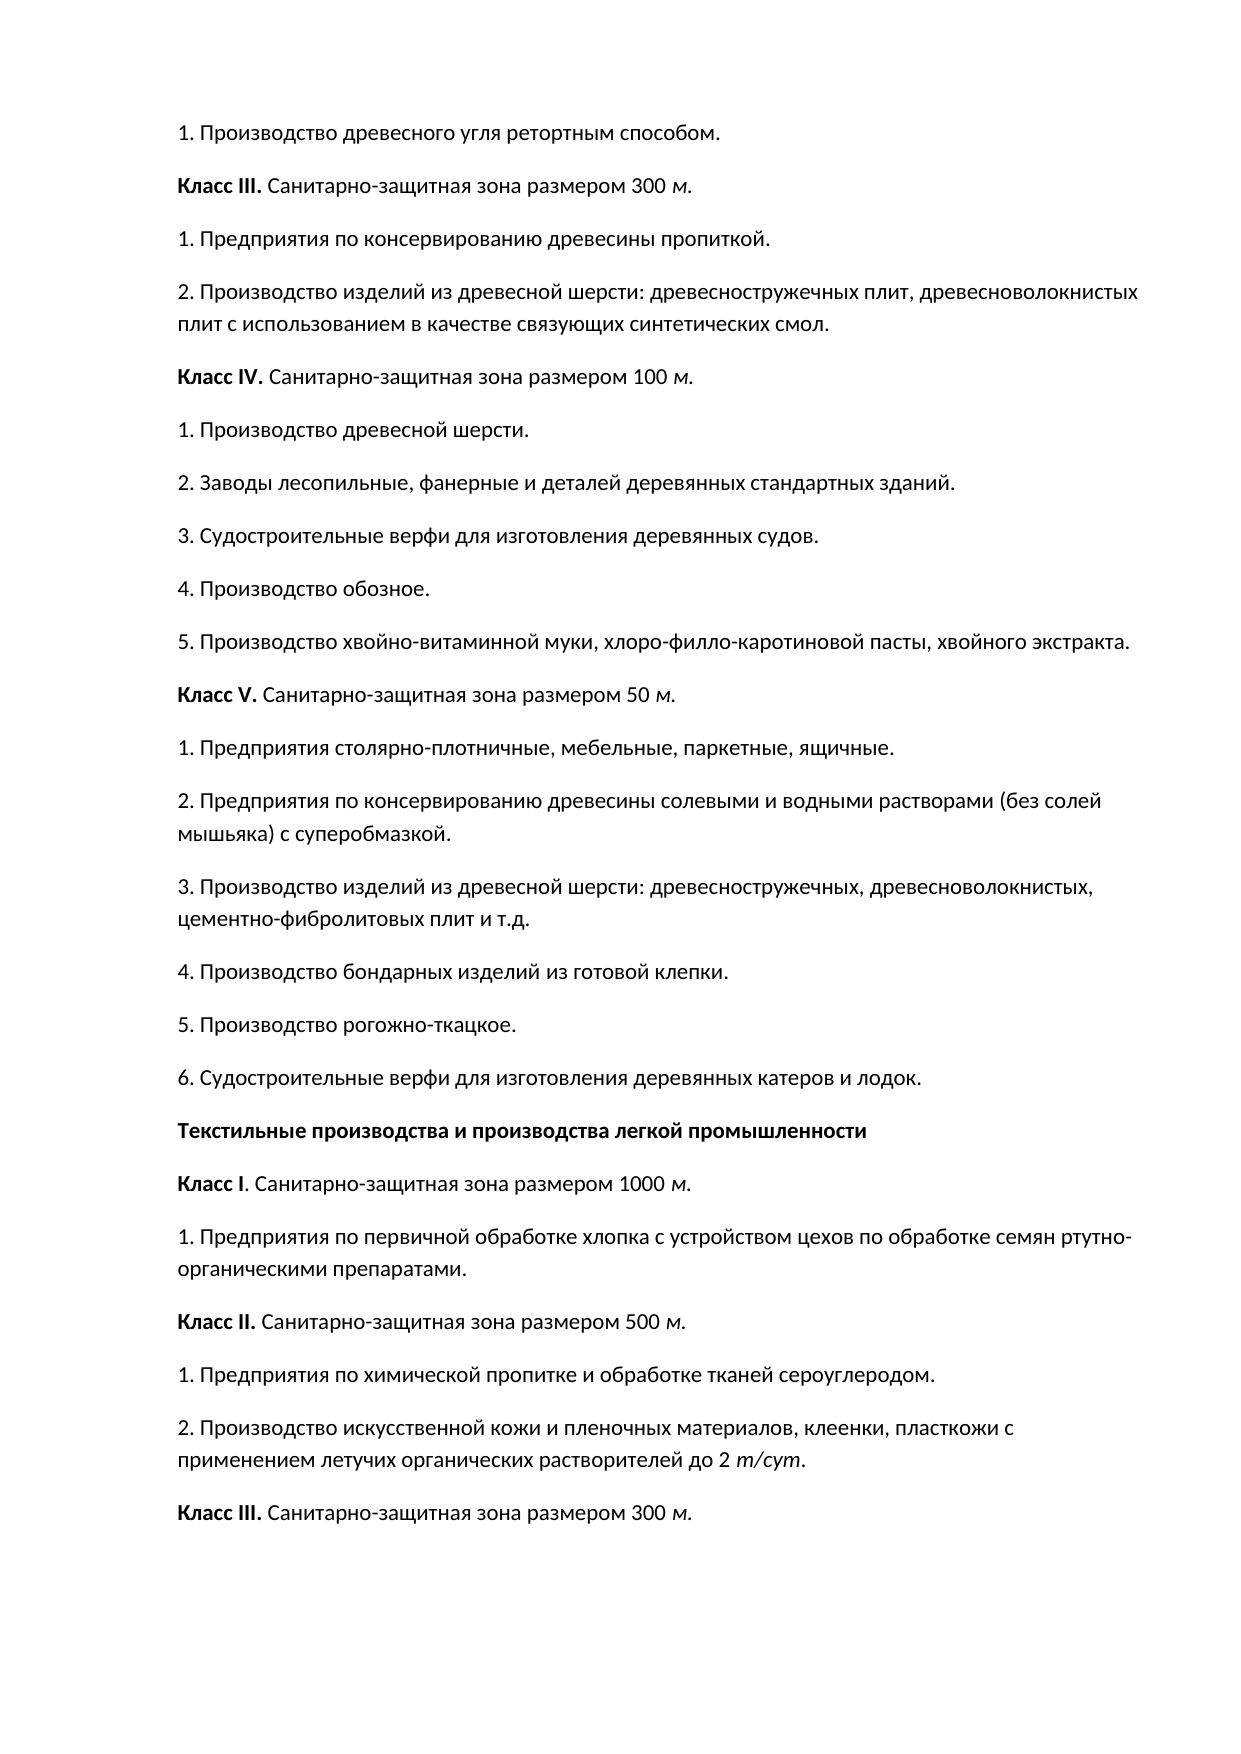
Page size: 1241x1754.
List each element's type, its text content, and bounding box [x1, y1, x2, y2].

text 6. Судостроительные верфи для изготовления деревянных катеров и лодок. [177, 1063, 1152, 1091]
text Класс III. Санитарно-защитная зона размером 300 м. [177, 171, 1152, 199]
text 1. Предприятия столярно-плотничные, мебельные, паркетные, ящичные. [177, 733, 1152, 762]
text 2. Предприятия по консервированию древесины солевыми и водными растворами (без солей мышьяка) с суперобмазкой. [177, 787, 1152, 847]
text 2. Производство искусственной кожи и пленочных материалов, клеенки, пласткожи с применением летучих органических растворителей до 2 т/сут. [177, 1413, 1152, 1473]
text 5. Производство хвойно-витаминной муки, хлоро-филло-каротиновой пасты, хвойного экстракта. [177, 627, 1152, 656]
text Класс II. Санитарно-защитная зона размером 500 м. [177, 1307, 1152, 1335]
text 4. Производство обозное. [177, 574, 1152, 602]
text Класс V. Санитарно-защитная зона размером 50 м. [177, 681, 1152, 708]
text 1. Производство древесного угля ретортным способом. [177, 118, 1152, 146]
text 4. Производство бондарных изделий из готовой клепки. [177, 957, 1152, 985]
text 2. Заводы лесопильные, фанерные и деталей деревянных стандартных зданий. [177, 468, 1152, 496]
text Класс III. Санитарно-защитная зона размером 300 м. [177, 1498, 1152, 1527]
text Класс IV. Санитарно-защитная зона размером 100 м. [177, 362, 1152, 390]
text 3. Производство изделий из древесной шерсти: древесностружечных, древесноволокнистых, цементно-фибролитовых плит и т.д. [177, 872, 1152, 932]
text 1. Производство древесной шерсти. [177, 415, 1152, 443]
text Класс I. Санитарно-защитная зона размером 1000 м. [177, 1169, 1152, 1197]
text 1. Предприятия по химической пропитке и обработке тканей сероуглеродом. [177, 1360, 1152, 1388]
text 2. Производство изделий из древесной шерсти: древесностружечных плит, древесноволокнистых плит с использованием в качестве связующих синтетических смол. [177, 277, 1152, 337]
text 3. Судостроительные верфи для изготовления деревянных судов. [177, 521, 1152, 549]
text 1. Предприятия по первичной обработке хлопка с устройством цехов по обработке семян ртутно-органическими препаратами. [177, 1222, 1152, 1282]
text 5. Производство рогожно-ткацкое. [177, 1010, 1152, 1038]
text Текстильные производства и производства легкой промышленности [177, 1116, 1152, 1144]
text 1. Предприятия по консервированию древесины пропиткой. [177, 224, 1152, 252]
